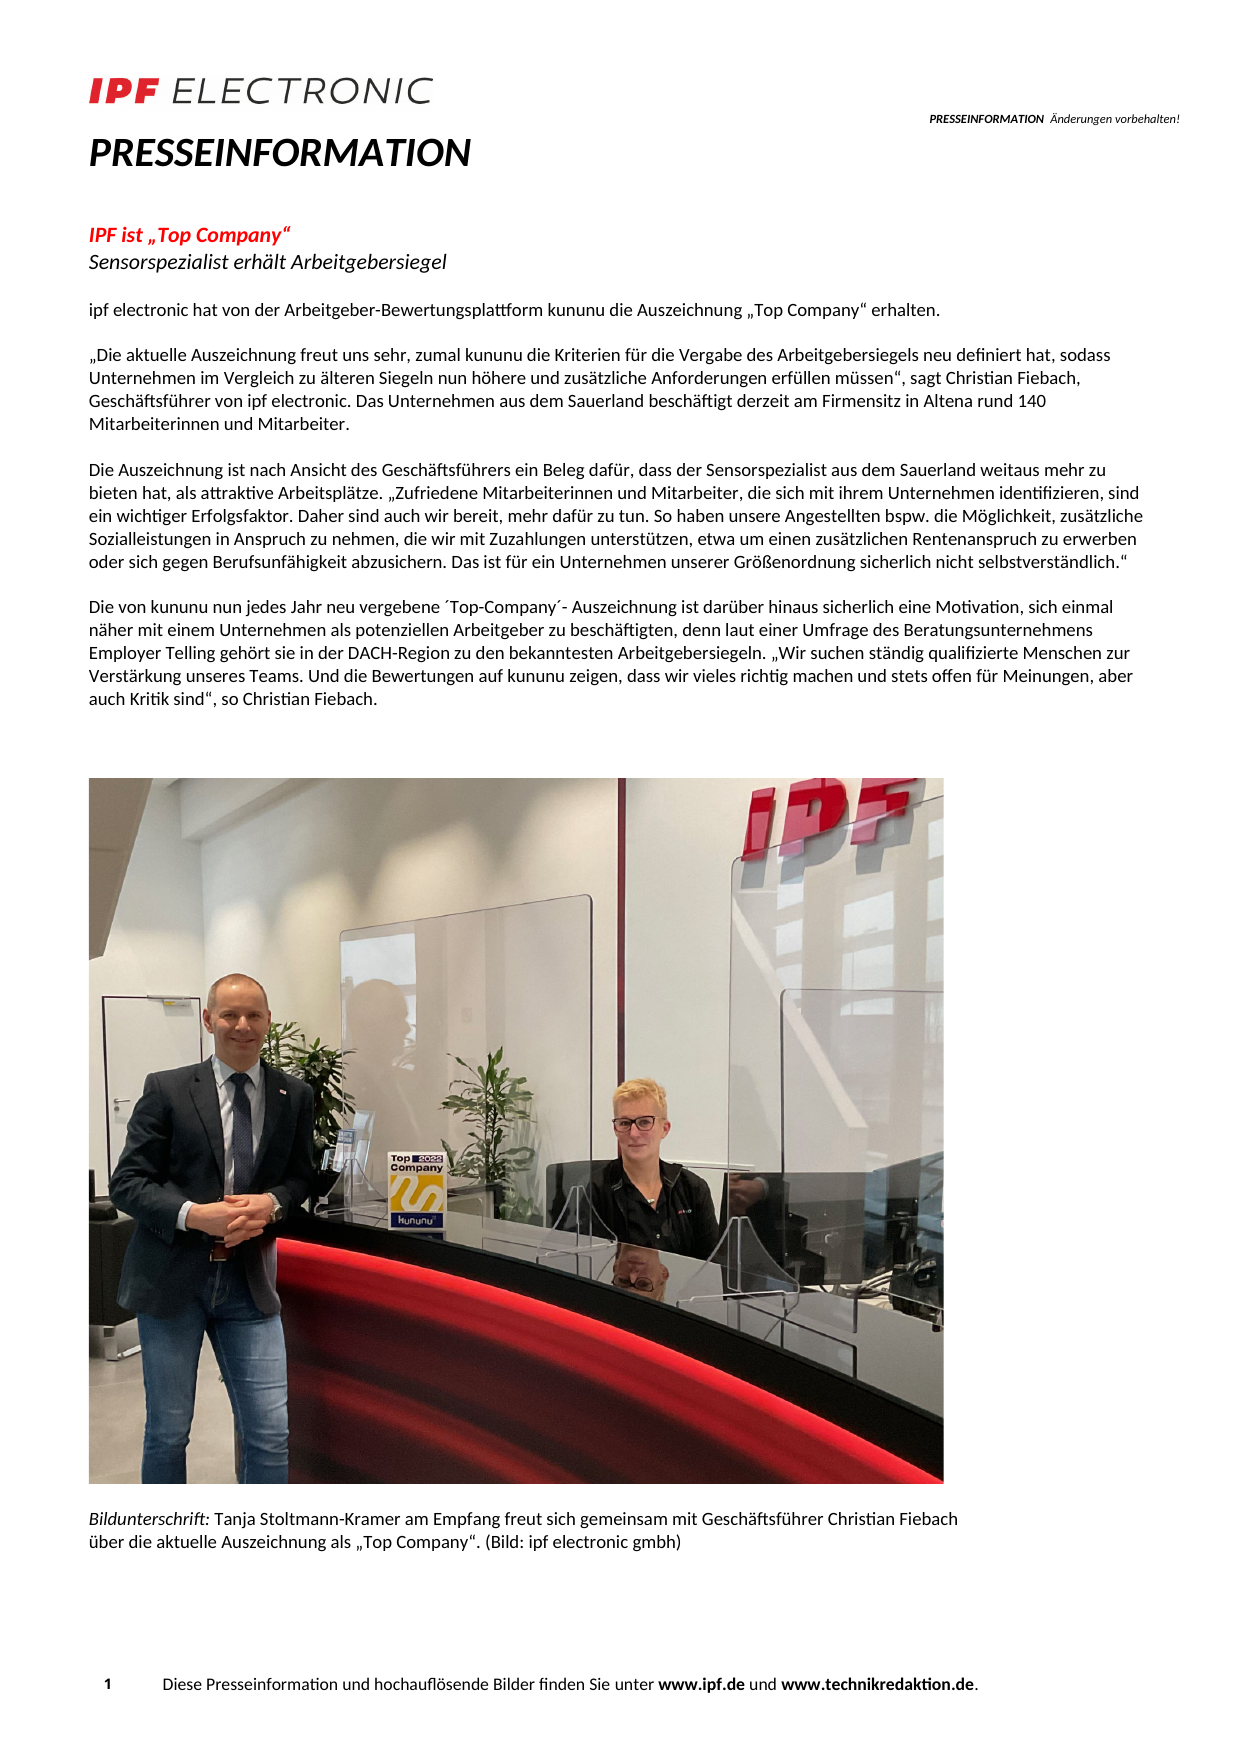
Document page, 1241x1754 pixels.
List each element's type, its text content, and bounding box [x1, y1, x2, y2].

picture [88, 778, 944, 1484]
text ipf electronic hat von der Arbeitgeber-Bewertungsplattform kununu die Auszeichnung „Top Company“ erhalten. [89, 298, 1152, 321]
text IPF ist „Top Company“ [89, 221, 1152, 248]
picture [88, 72, 434, 111]
text Bildunterschrift: Tanja Stoltmann-Kramer am Empfang freut sich gemeinsam mit Geschäftsführer Christian Fiebach über die aktuelle Auszeichnung als „Top Company“. (Bild: ipf electronic gmbh) [89, 1507, 1152, 1553]
text Die von kununu nun jedes Jahr neu vergebene ´Top-Company´- Auszeichnung ist darüber hinaus sicherlich eine Motivation, sich einmal näher mit einem Unternehmen als potenziellen Arbeitgeber zu beschäftigten, denn laut einer Umfrage des Beratungsunternehmens Employer Telling gehört sie in der DACH-Region zu den bekanntesten Arbeitgebersiegeln. „Wir suchen ständig qualifizierte Menschen zur Verstärkung unseres Teams. Und die Bewertungen auf kununu zeigen, dass wir vieles richtig machen und stets offen für Meinungen, aber auch Kritik sind“, so Christian Fiebach. [89, 596, 1152, 710]
text Die Auszeichnung ist nach Ansicht des Geschäftsführers ein Beleg dafür, dass der Sensorspezialist aus dem Sauerland weitaus mehr zu bieten hat, als attraktive Arbeitsplätze. „Zufriedene Mitarbeiterinnen und Mitarbeiter, die sich mit ihrem Unternehmen identifizieren, sind ein wichtiger Erfolgsfaktor. Daher sind auch wir bereit, mehr dafür zu tun. So haben unsere Angestellten bspw. die Möglichkeit, zusätzliche Sozialleistungen in Anspruch zu nehmen, die wir mit Zuzahlungen unterstützen, etwa um einen zusätzlichen Rentenanspruch zu erwerben oder sich gegen Berufsunfähigkeit abzusichern. Das ist für ein Unternehmen unserer Größenordnung sicherlich nicht selbstverständlich.“ [89, 458, 1152, 573]
text „Die aktuelle Auszeichnung freut uns sehr, zumal kununu die Kriterien für die Vergabe des Arbeitgebersiegels neu definiert hat, sodass Unternehmen im Vergleich zu älteren Siegeln nun höhere und zusätzliche Anforderungen erfüllen müssen“, sagt Christian Fiebach, Geschäftsführer von ipf electronic. Das Unternehmen aus dem Sauerland beschäftigt derzeit am Firmensitz in Altena rund 140 Mitarbeiterinnen und Mitarbeiter. [89, 343, 1152, 435]
text Sensorspezialist erhält Arbeitgebersiegel [89, 248, 1152, 275]
